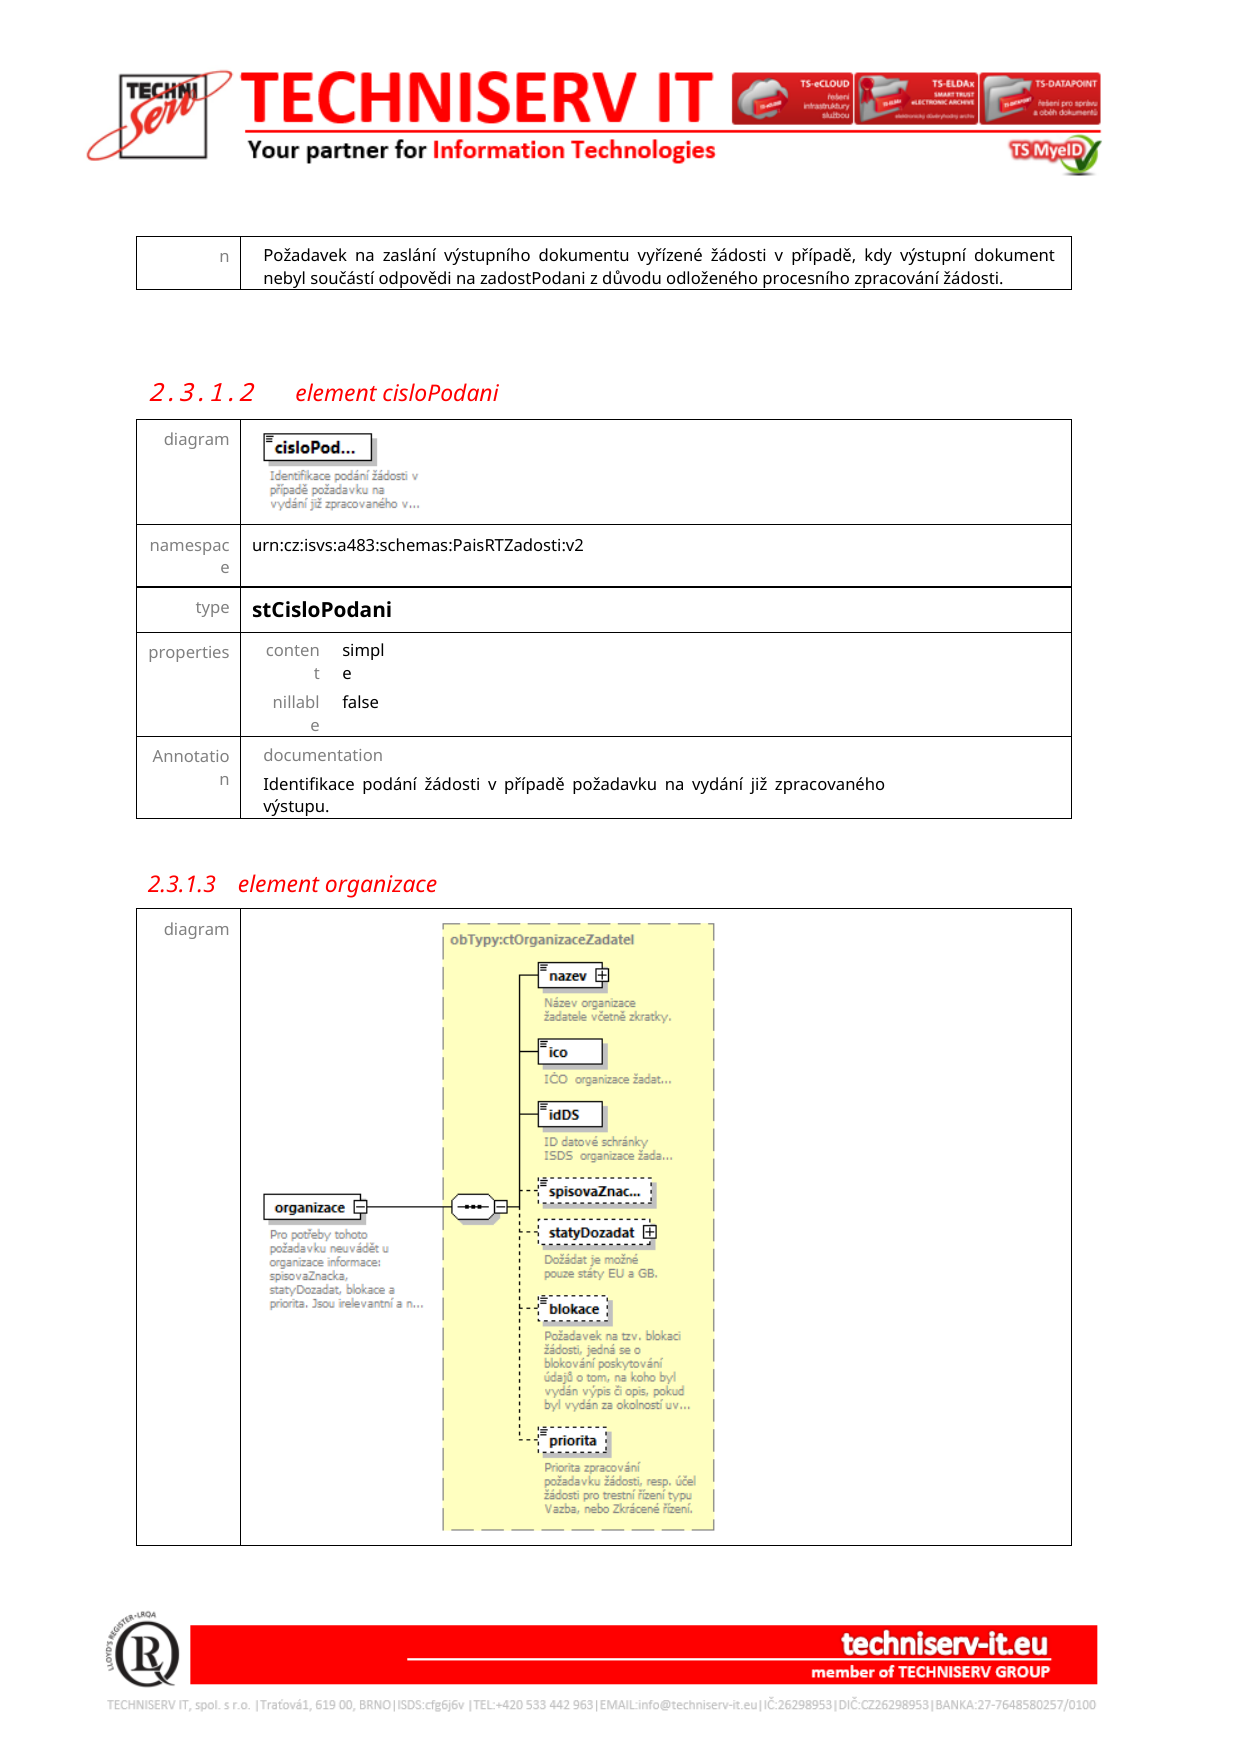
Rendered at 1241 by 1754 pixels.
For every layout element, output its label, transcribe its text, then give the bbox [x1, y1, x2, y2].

picture [251, 428, 434, 517]
table_header diagram [137, 420, 240, 524]
table_cell [241, 633, 1071, 736]
table_header [241, 909, 1071, 1544]
table_cell namespace [137, 525, 240, 586]
table_cell annotation [137, 237, 240, 289]
table_header diagram [137, 909, 240, 1544]
table_cell Annotation [137, 737, 240, 818]
table_header [241, 420, 1071, 524]
table_cell urn:cz:isvs:a483:schemas:PaisRTZadosti:v2 [241, 525, 1071, 586]
table_cell type [137, 588, 240, 632]
table_cell stCisloPodani [241, 588, 1071, 632]
table_cell [241, 237, 1071, 289]
picture [87, 1607, 1103, 1715]
subtitle element organizace [148, 868, 1092, 899]
picture [79, 58, 1118, 185]
picture [251, 917, 727, 1537]
table_cell [241, 737, 1071, 818]
table_cell properties [137, 633, 240, 736]
subtitle element cisloPodani [148, 375, 1092, 409]
